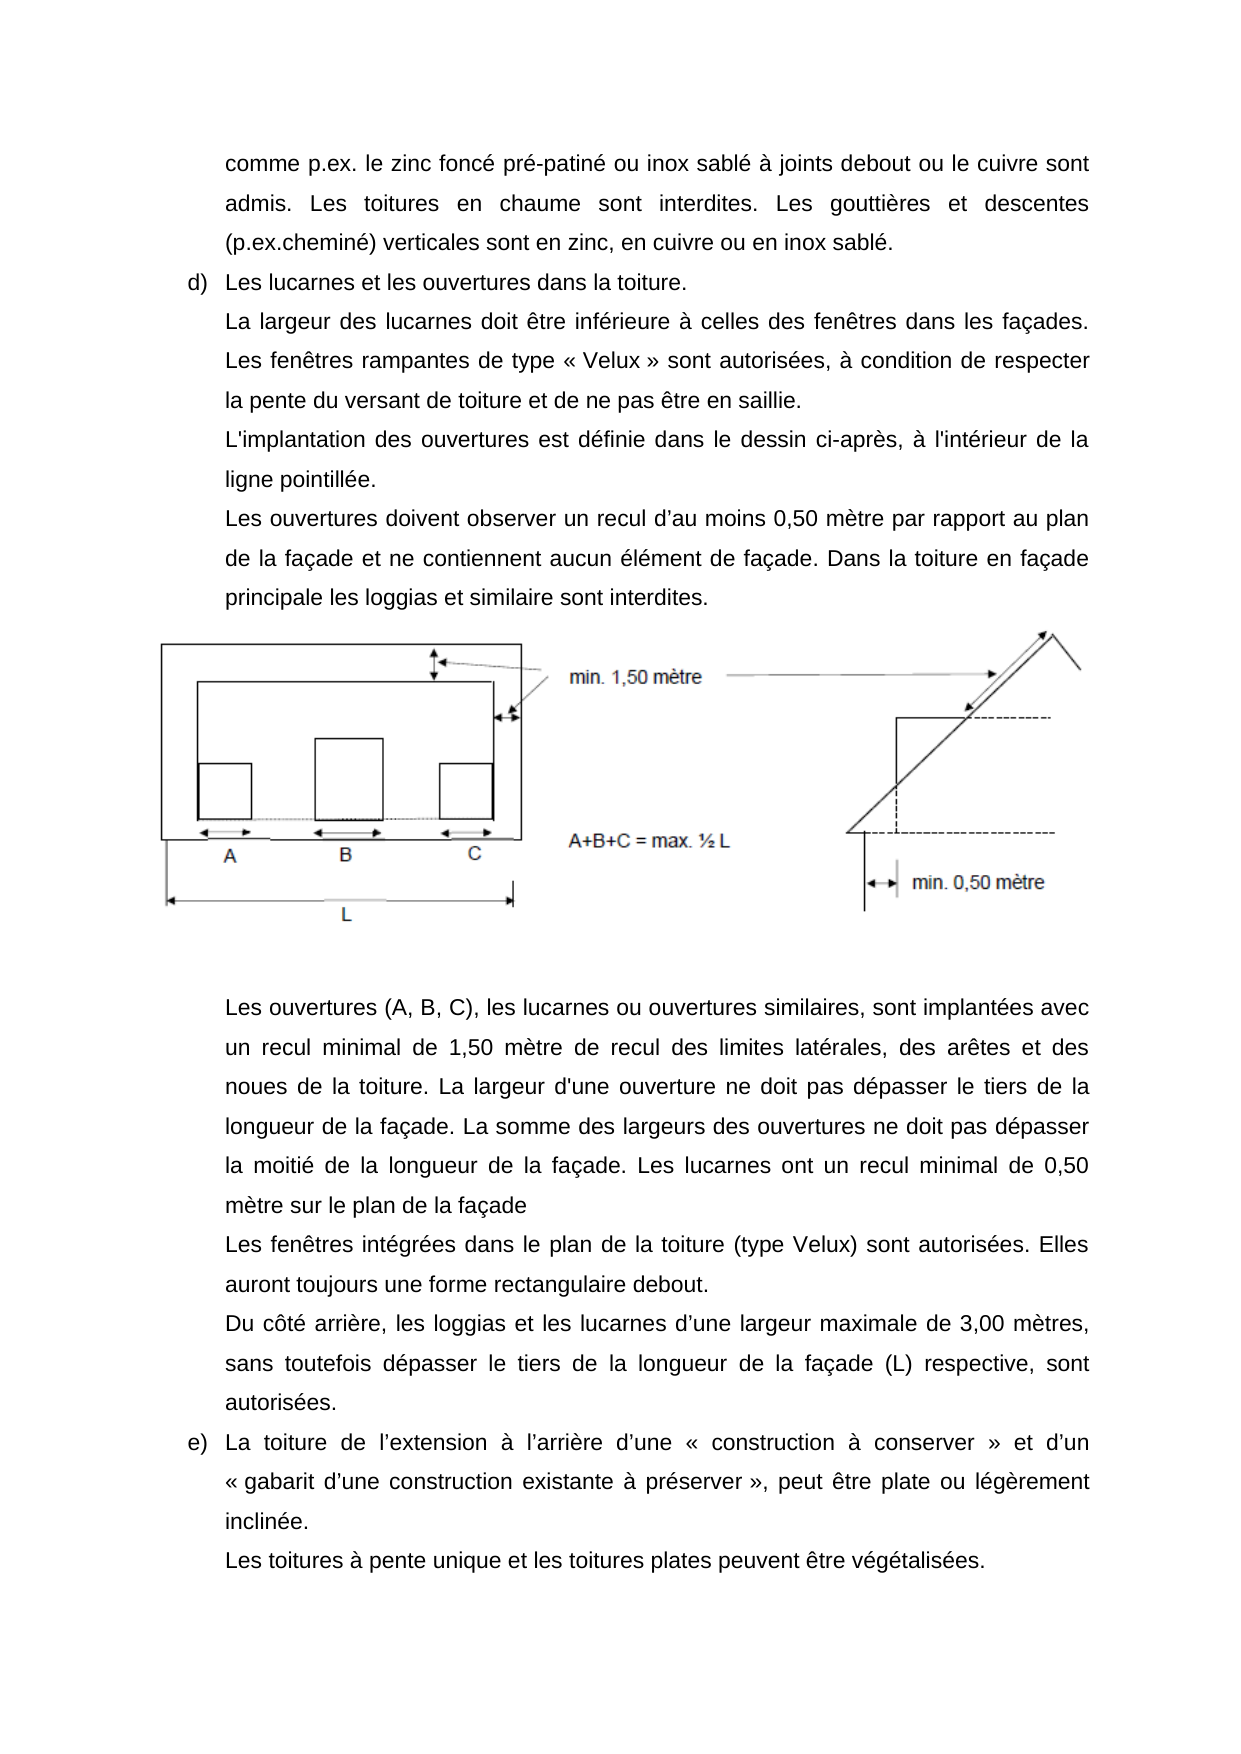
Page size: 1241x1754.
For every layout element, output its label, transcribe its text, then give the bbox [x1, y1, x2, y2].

text Les fenêtres intégrées dans le plan de la toiture (type Velux) sont autorisées. Elles auront toujours une forme rectangulaire debout. [225, 1231, 1090, 1297]
text L'implantation des ouvertures est définie dans le dessin ci-après, à l'intérieur de la ligne pointillée. [225, 426, 1090, 492]
list La toiture de l’extension à l’arrière d’une « construction à conserver » et d’un « gabarit d’une construction existante à préserver », peut être plate ou légèrement inclinée. [187, 1429, 1090, 1534]
list Les lucarnes et les ouvertures dans la toiture. [187, 268, 1090, 295]
text Les ouvertures (A, B, C), les lucarnes ou ouvertures similaires, sont implantées avec un recul minimal de 1,50 mètre de recul des limites latérales, des arêtes et des noues de la toiture. La largeur d'une ouverture ne doit pas dépasser le tiers de la longueur de la façade. La somme des largeurs des ouvertures ne doit pas dépasser la moitié de la longueur de la façade. Les lucarnes ont un recul minimal de 0,50 mètre sur le plan de la façade [225, 994, 1090, 1218]
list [187, 150, 1090, 255]
text Les ouvertures doivent observer un recul d’au moins 0,50 mètre par rapport au plan de la façade et ne contiennent aucun élément de façade. Dans la toiture en façade principale les loggias et similaire sont interdites. [225, 505, 1090, 611]
text Du côté arrière, les loggias et les lucarnes d’une largeur maximale de 3,00 mètres, sans toutefois dépasser le tiers de la longueur de la façade (L) respective, sont autorisées. [225, 1310, 1090, 1416]
picture [150, 623, 1091, 942]
text La largeur des lucarnes doit être inférieure à celles des fenêtres dans les façades. Les fenêtres rampantes de type « Velux » sont autorisées, à condition de respecter la pente du versant de toiture et de ne pas être en saillie. [225, 308, 1090, 413]
text Les toitures à pente unique et les toitures plates peuvent être végétalisées. [225, 1547, 1090, 1573]
